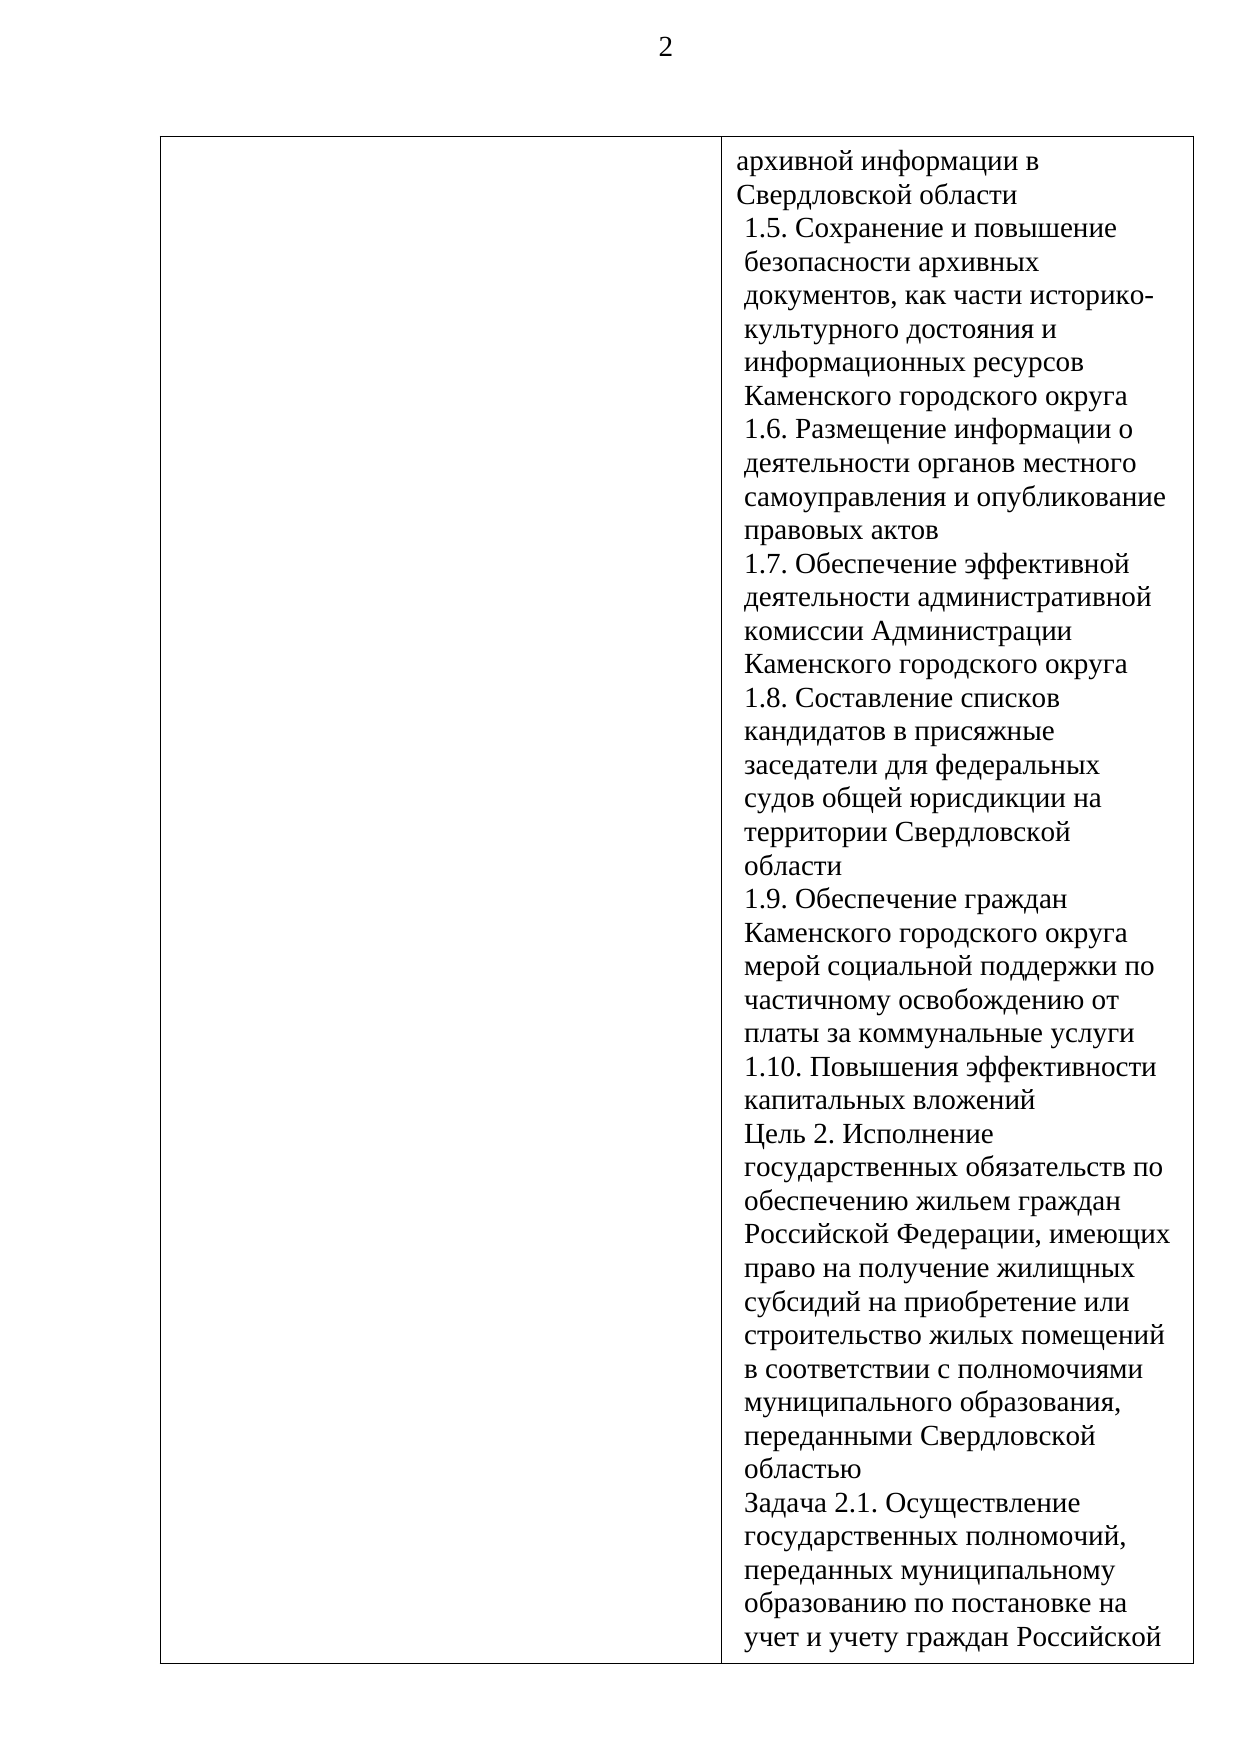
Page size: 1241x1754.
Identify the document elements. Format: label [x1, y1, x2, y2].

table_cell [722, 137, 1193, 1663]
table_cell [161, 137, 721, 1663]
